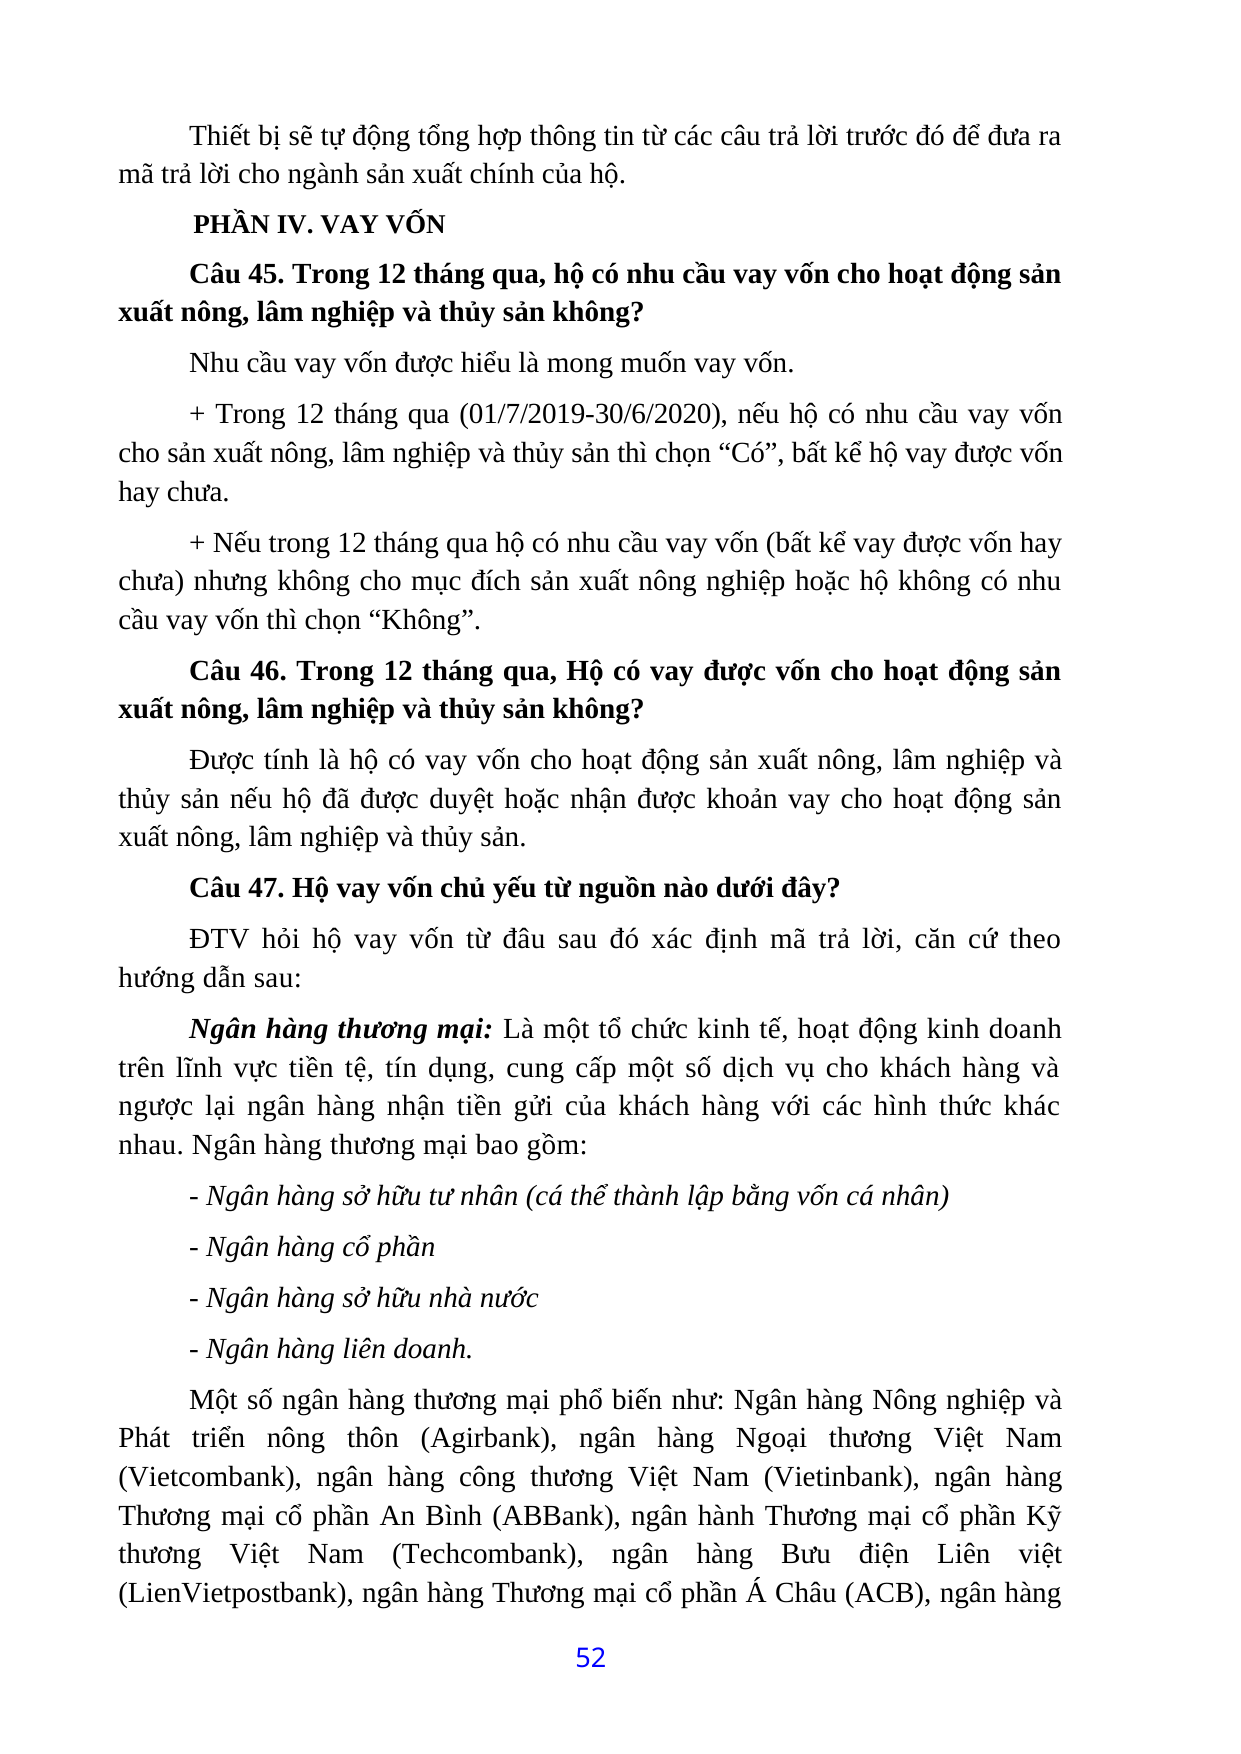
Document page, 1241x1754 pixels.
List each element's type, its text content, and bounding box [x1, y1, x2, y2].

text Được tính là hộ có vay vốn cho hoạt động sản xuất nông, lâm nghiệp và thủy sản nếu hộ đã được duyệt hoặc nhận được khoản vay cho hoạt động sản xuất nông, lâm nghiệp và thủy sản. [118, 742, 1063, 853]
text ĐTV hỏi hộ vay vốn từ đâu sau đó xác định mã trả lời, căn cứ theo hướng dẫn sau: [118, 922, 1063, 994]
text Ngân hàng thương mại: Là một tổ chức kinh tế, hoạt động kinh doanh trên lĩnh vực tiền tệ, tín dụng, cung cấp một số dịch vụ cho khách hàng và ngược lại ngân hàng nhận tiền gửi của khách hàng với các hình thức khác nhau. Ngân hàng thương mại bao gồm: [118, 1011, 1063, 1160]
text + Nếu trong 12 tháng qua hộ có nhu cầu vay vốn (bất kể vay được vốn hay chưa) nhưng không cho mục đích sản xuất nông nghiệp hoặc hộ không có nhu cầu vay vốn thì chọn “Không”. [118, 525, 1063, 635]
text + Trong 12 tháng qua (01/7/2019-30/6/2020), nếu hộ có nhu cầu vay vốn cho sản xuất nông, lâm nghiệp và thủy sản thì chọn “Có”, bất kể hộ vay được vốn hay chưa. [118, 397, 1063, 507]
text Thiết bị sẽ tự động tổng hợp thông tin từ các câu trả lời trước đó để đưa ra mã trả lời cho ngành sản xuất chính của hộ. [118, 118, 1063, 190]
text - Ngân hàng sở hữu nhà nước [118, 1280, 1063, 1313]
text - Ngân hàng liên doanh. [118, 1331, 1063, 1364]
text Nhu cầu vay vốn được hiểu là mong muốn vay vốn. [118, 346, 1063, 379]
text Câu 46. Trong 12 tháng qua, Hộ có vay được vốn cho hoạt động sản xuất nông, lâm nghiệp và thủy sản không? [118, 653, 1063, 725]
text Câu 45. Trong 12 tháng qua, hộ có nhu cầu vay vốn cho hoạt động sản xuất nông, lâm nghiệp và thủy sản không? [118, 256, 1063, 328]
text - Ngân hàng sở hữu tư nhân (cá thể thành lập bằng vốn cá nhân) [118, 1178, 1063, 1211]
text Câu 47. Hộ vay vốn chủ yếu từ nguồn nào dưới đây? [118, 871, 1063, 904]
text - Ngân hàng cổ phần [118, 1229, 1063, 1262]
subtitle PHẦN IV. VAY VỐN [118, 208, 1063, 239]
